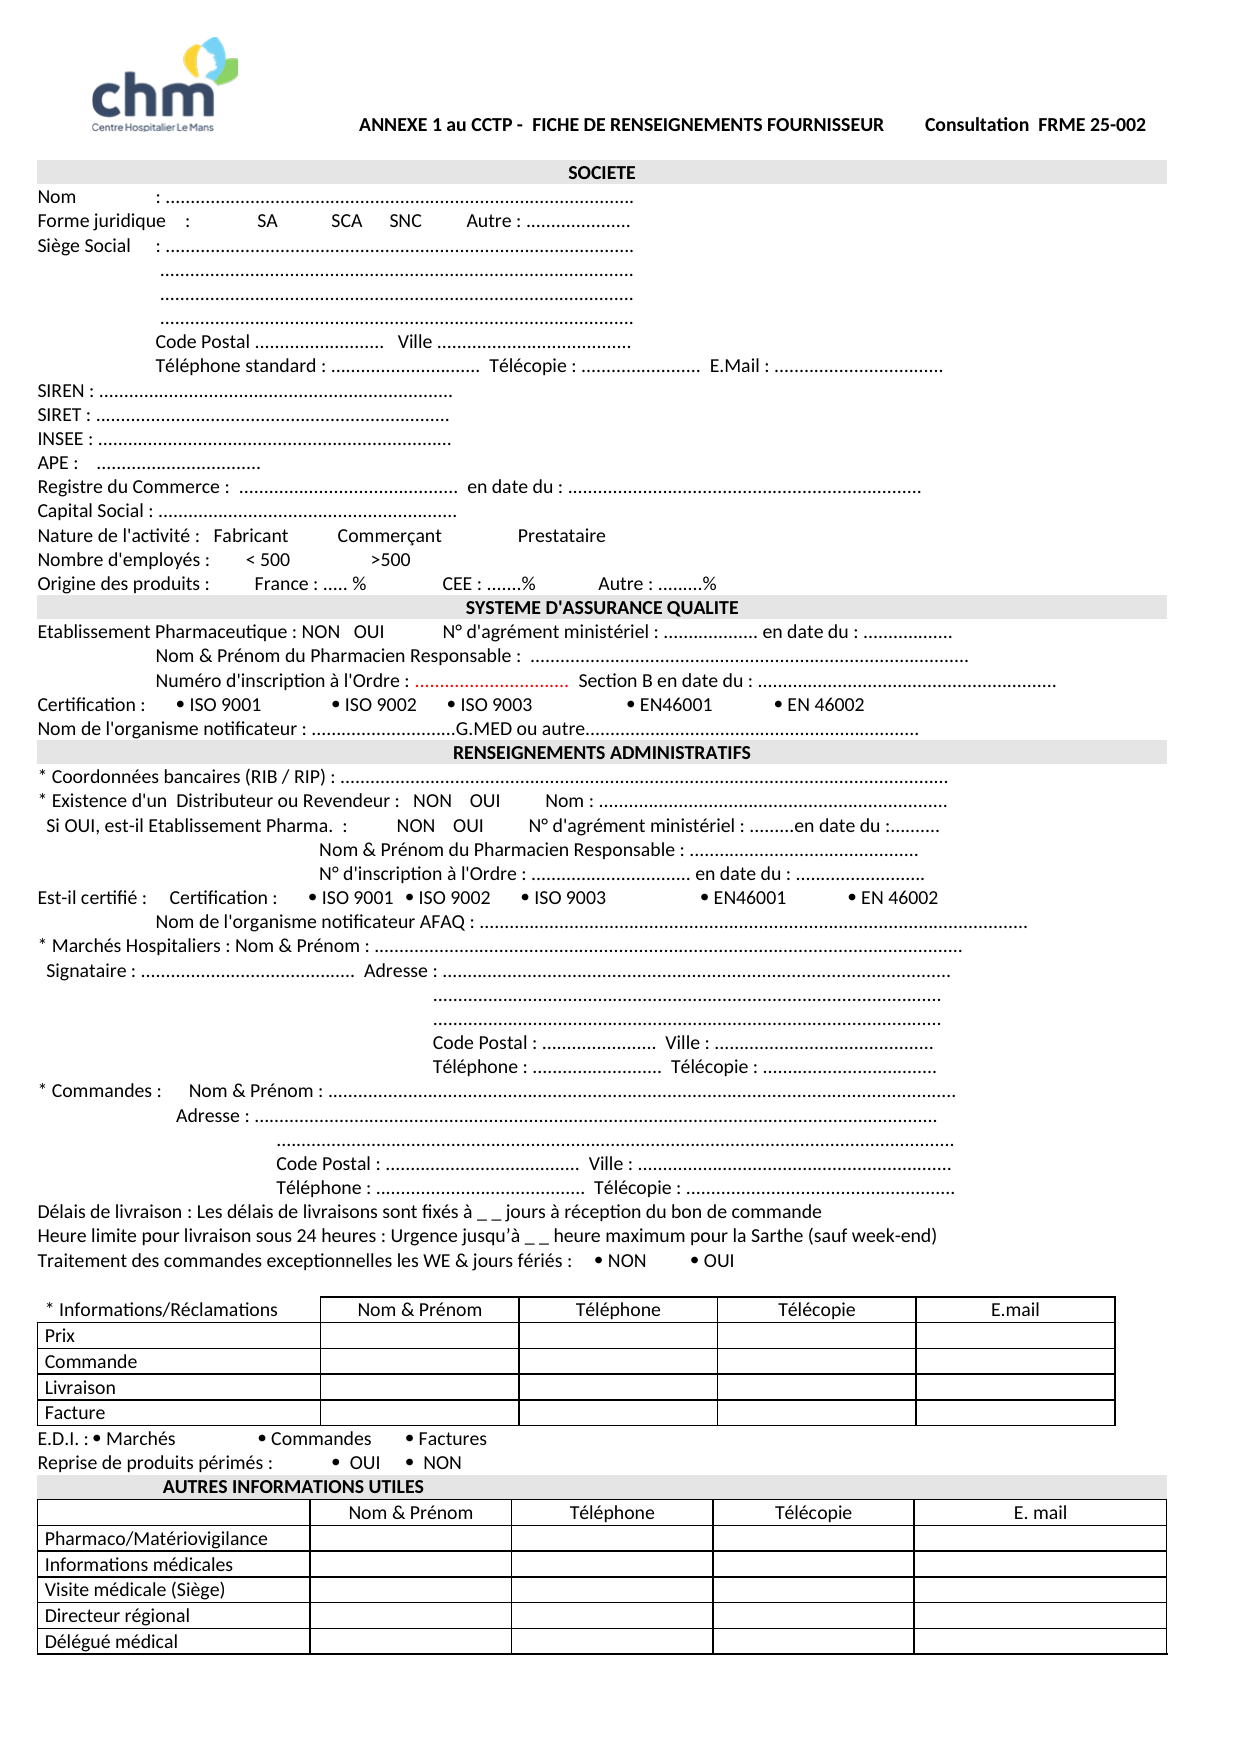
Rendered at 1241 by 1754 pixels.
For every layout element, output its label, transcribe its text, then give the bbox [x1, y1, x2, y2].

text ...................................................................................................... [37, 1006, 1201, 1030]
text Signataire : ........................................... Adresse : ...................................................................................................... [37, 958, 1201, 982]
table_cell [520, 1349, 717, 1373]
text ...................................................................................................... [37, 982, 1201, 1006]
text E.D.I. : Marchés Commandes Factures [37, 1426, 1201, 1450]
text ........................................................................................................................................ [37, 1127, 1201, 1151]
table_cell [714, 1603, 913, 1627]
table_header E.mail [917, 1298, 1114, 1322]
table_cell Délégué médical [38, 1629, 309, 1653]
table_header * Informations/Réclamations [37, 1296, 320, 1322]
table_header AUTRES INFORMATIONS UTILES [37, 1475, 1167, 1499]
text Heure limite pour livraison sous 24 heures : Urgence jusqu’à _ _ heure maximum pour la Sarthe (sauf week-end) [37, 1223, 1201, 1248]
table_cell [512, 1526, 712, 1550]
table_header Téléphone [520, 1298, 717, 1322]
table_cell [321, 1401, 518, 1425]
table_cell Télécopie [714, 1500, 913, 1524]
table_cell Visite médicale (Siège) [38, 1578, 309, 1602]
table_header RENSEIGNEMENTS ADMINISTRATIFS [37, 740, 1167, 764]
table_cell [520, 1401, 717, 1425]
table_cell [38, 1500, 309, 1524]
text SIRET : ....................................................................... [37, 402, 1201, 426]
text Code Postal : ....................................... Ville : ............................................................... [37, 1151, 1201, 1175]
table_cell [311, 1552, 511, 1576]
text N° d'inscription à l'Ordre : ................................ en date du : .......................... [37, 861, 1201, 885]
text * Commandes : Nom & Prénom : .............................................................................................................................. [37, 1078, 1201, 1103]
table_header Nom & Prénom [321, 1298, 518, 1322]
text Téléphone : .......................................... Télécopie : ...................................................... [37, 1175, 1201, 1199]
table_cell [714, 1578, 913, 1602]
table_cell [311, 1578, 511, 1602]
text Nombre d'employés : < 500 >500 [37, 547, 1201, 571]
table_cell [917, 1323, 1114, 1347]
table_header SOCIETE [37, 160, 1167, 184]
table_cell [311, 1526, 511, 1550]
table_cell [915, 1603, 1166, 1627]
table_cell [917, 1375, 1114, 1399]
text Nom : .............................................................................................. [37, 184, 1201, 208]
text Nom & Prénom du Pharmacien Responsable : ........................................................................................ [37, 643, 1201, 668]
table_cell [915, 1578, 1166, 1602]
text SIREN : ....................................................................... [37, 378, 1201, 402]
text Registre du Commerce : ............................................ en date du : ....................................................................... [37, 474, 1201, 498]
table_cell [512, 1552, 712, 1576]
table_cell [718, 1401, 915, 1425]
text Forme juridique : SA SCA SNC Autre : ..................... [37, 208, 1201, 233]
text * Marchés Hospitaliers : Nom & Prénom : ...................................................................................................................... [37, 933, 1201, 958]
table_cell E. mail [915, 1500, 1166, 1524]
table_cell Pharmaco/Matériovigilance [38, 1526, 309, 1550]
table_cell [915, 1526, 1166, 1550]
table_cell [714, 1526, 913, 1550]
table_cell [917, 1401, 1114, 1425]
table_cell [714, 1629, 913, 1653]
table_cell [718, 1375, 915, 1399]
text Code Postal : ....................... Ville : ............................................ [37, 1030, 1201, 1054]
table_cell Livraison [38, 1375, 320, 1399]
text Nom de l'organisme notificateur : .............................G.MED ou autre................................................................... [37, 716, 1201, 740]
table_cell [321, 1349, 518, 1373]
text Si OUI, est-il Etablissement Pharma. : NON OUI N° d'agrément ministériel : .........en date du :.......... [37, 813, 1201, 837]
table_cell Prix [38, 1323, 320, 1347]
table_header Télécopie [718, 1298, 915, 1322]
table_cell [718, 1323, 915, 1347]
table_cell [520, 1375, 717, 1399]
text Etablissement Pharmaceutique : NON OUI N° d'agrément ministériel : ................... en date du : .................. [37, 619, 1201, 643]
table_cell Informations médicales [38, 1552, 309, 1576]
text INSEE : ....................................................................... [37, 426, 1201, 450]
text Siège Social : .............................................................................................. [37, 233, 1201, 257]
table_cell [718, 1349, 915, 1373]
picture [92, 37, 239, 132]
table_cell Nom & Prénom [311, 1500, 511, 1524]
text Nature de l'activité : Fabricant Commerçant Prestataire [37, 523, 1201, 547]
table_cell Téléphone [512, 1500, 712, 1524]
table_cell [917, 1349, 1114, 1373]
text * Existence d'un Distributeur ou Revendeur : NON OUI Nom : ...................................................................... [37, 788, 1201, 813]
text Code Postal .......................... Ville ....................................... [37, 329, 1201, 353]
table_cell [915, 1552, 1166, 1576]
text APE : ................................. [37, 450, 1201, 474]
text Nom & Prénom du Pharmacien Responsable : .............................................. [37, 837, 1201, 861]
text Capital Social : ............................................................ [37, 498, 1201, 523]
table_cell [915, 1629, 1166, 1653]
table_cell [321, 1323, 518, 1347]
text ............................................................................................... [37, 281, 1201, 305]
text Certification : ISO 9001 ISO 9002 ISO 9003 EN46001 EN 46002 [37, 692, 1201, 716]
text Reprise de produits périmés : OUI NON [37, 1450, 1201, 1474]
text Nom de l'organisme notificateur AFAQ : .............................................................................................................. [37, 909, 1201, 933]
table_cell [520, 1323, 717, 1347]
table_cell Directeur régional [38, 1603, 309, 1627]
text ............................................................................................... [37, 305, 1201, 329]
text * Coordonnées bancaires (RIB / RIP) : .......................................................................................................................... [37, 764, 1201, 788]
text Adresse : ......................................................................................................................................... [37, 1103, 1201, 1127]
table_cell [311, 1603, 511, 1627]
text ANNEXE 1 au CCTP - FICHE DE RENSEIGNEMENTS FOURNISSEUR Consultation FRME 25-002 [37, 37, 1201, 136]
table_cell Facture [38, 1401, 320, 1425]
text Est-il certifié : Certification : ISO 9001 ISO 9002 ISO 9003 EN46001 EN 46002 [37, 885, 1201, 909]
text Numéro d'inscription à l'Ordre : ............................... Section B en date du : ............................................................ [37, 668, 1201, 692]
text Délais de livraison : Les délais de livraisons sont fixés à _ _ jours à réception du bon de commande [37, 1199, 1201, 1223]
text Traitement des commandes exceptionnelles les WE & jours fériés : NON OUI [37, 1248, 1201, 1272]
text Téléphone standard : .............................. Télécopie : ........................ E.Mail : .................................. [37, 353, 1201, 378]
table_cell [321, 1375, 518, 1399]
table_cell [512, 1603, 712, 1627]
table_cell [512, 1578, 712, 1602]
table_cell [512, 1629, 712, 1653]
text Origine des produits : France : ..... % CEE : .......% Autre : .........% [37, 571, 1201, 595]
text ............................................................................................... [37, 257, 1201, 281]
table_cell [311, 1629, 511, 1653]
text Téléphone : .......................... Télécopie : ................................... [37, 1054, 1201, 1078]
table_cell [714, 1552, 913, 1576]
table_header SYSTEME D'ASSURANCE QUALITE [37, 595, 1167, 619]
table_cell Commande [38, 1349, 320, 1373]
